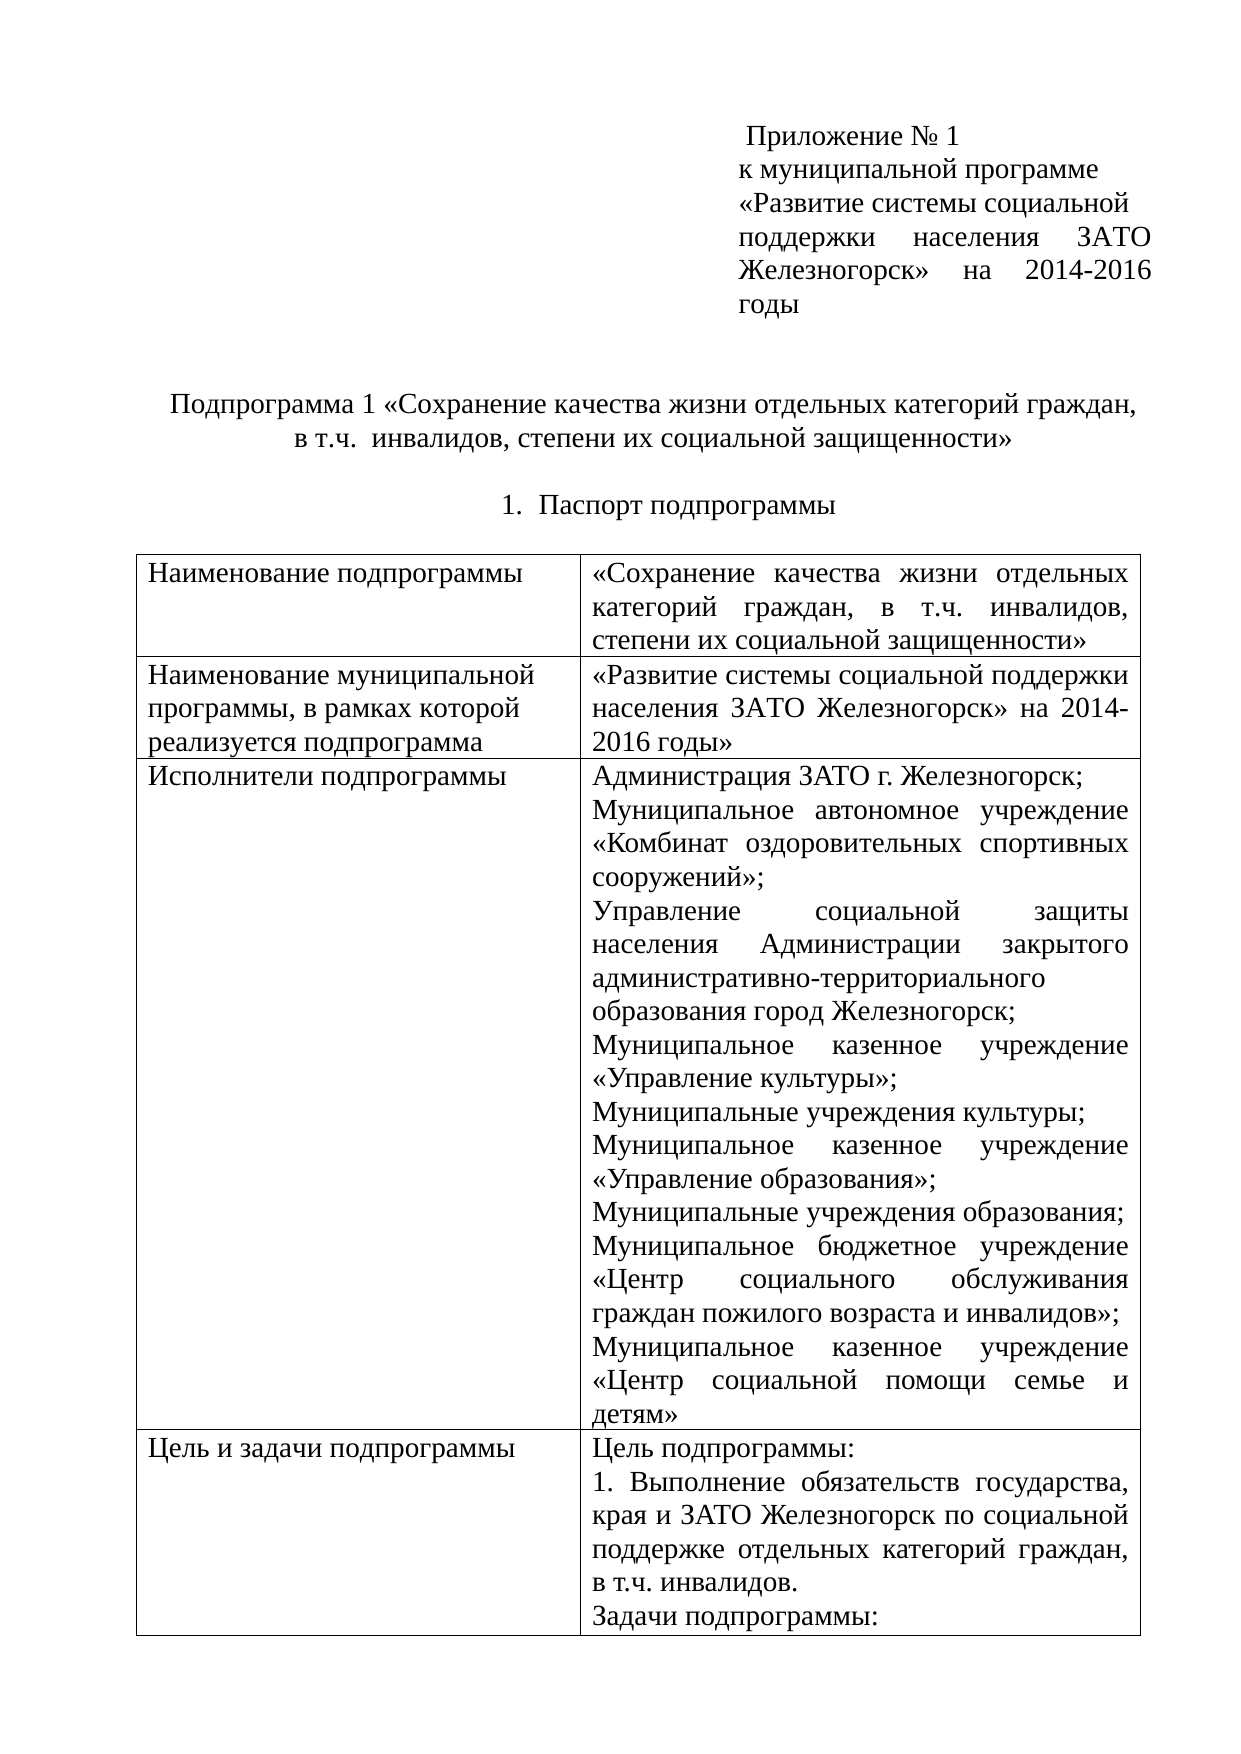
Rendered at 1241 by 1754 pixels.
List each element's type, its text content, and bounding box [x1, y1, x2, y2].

table_cell Наименование муниципальной программы, в рамках которой реализуется подпрограмма [137, 657, 580, 757]
table_header Наименование подпрограммы [137, 555, 580, 656]
text Подпрограмма 1 «Сохранение качества жизни отдельных категорий граждан, [148, 386, 1152, 420]
text в т.ч. инвалидов, степени их социальной защищенности» [148, 420, 1152, 453]
table_cell «Развитие системы социальной поддержки населения ЗАТО Железногорск» на 2014-2016 годы» [581, 657, 1140, 757]
table_header «Сохранение качества жизни отдельных категорий граждан, в т.ч. инвалидов, степени их социальной защищенности» [581, 555, 1140, 656]
table_cell Исполнители подпрограммы [137, 759, 580, 1429]
list Паспорт подпрограммы [185, 487, 1152, 521]
text к муниципальной программе [738, 152, 1152, 185]
text Приложение № 1 [738, 118, 1152, 152]
text «Развитие системы социальной [148, 185, 1152, 219]
table_cell Администрация ЗАТО г. Железногорск; Муниципальное автономное учреждение «Комбинат оздоровительных спортивных сооружений»; Управление социальной защиты населения Администрации закрытого административно-территориального образования город Железногорск; Муниципальное казенное учреждение «Управление культуры»; Муниципальные учреждения культуры; Муниципальное казенное учреждение «Управление образования»; Муниципальные учреждения образования; Муниципальное бюджетное учреждение «Центр социального обслуживания граждан пожилого возраста и инвалидов»; Муниципальное казенное учреждение «Центр социальной помощи семье и детям» [581, 759, 1140, 1429]
table_cell Цель и задачи подпрограммы [137, 1430, 580, 1635]
text поддержки населения ЗАТО Железногорск» на 2014-2016 годы [738, 219, 1152, 319]
